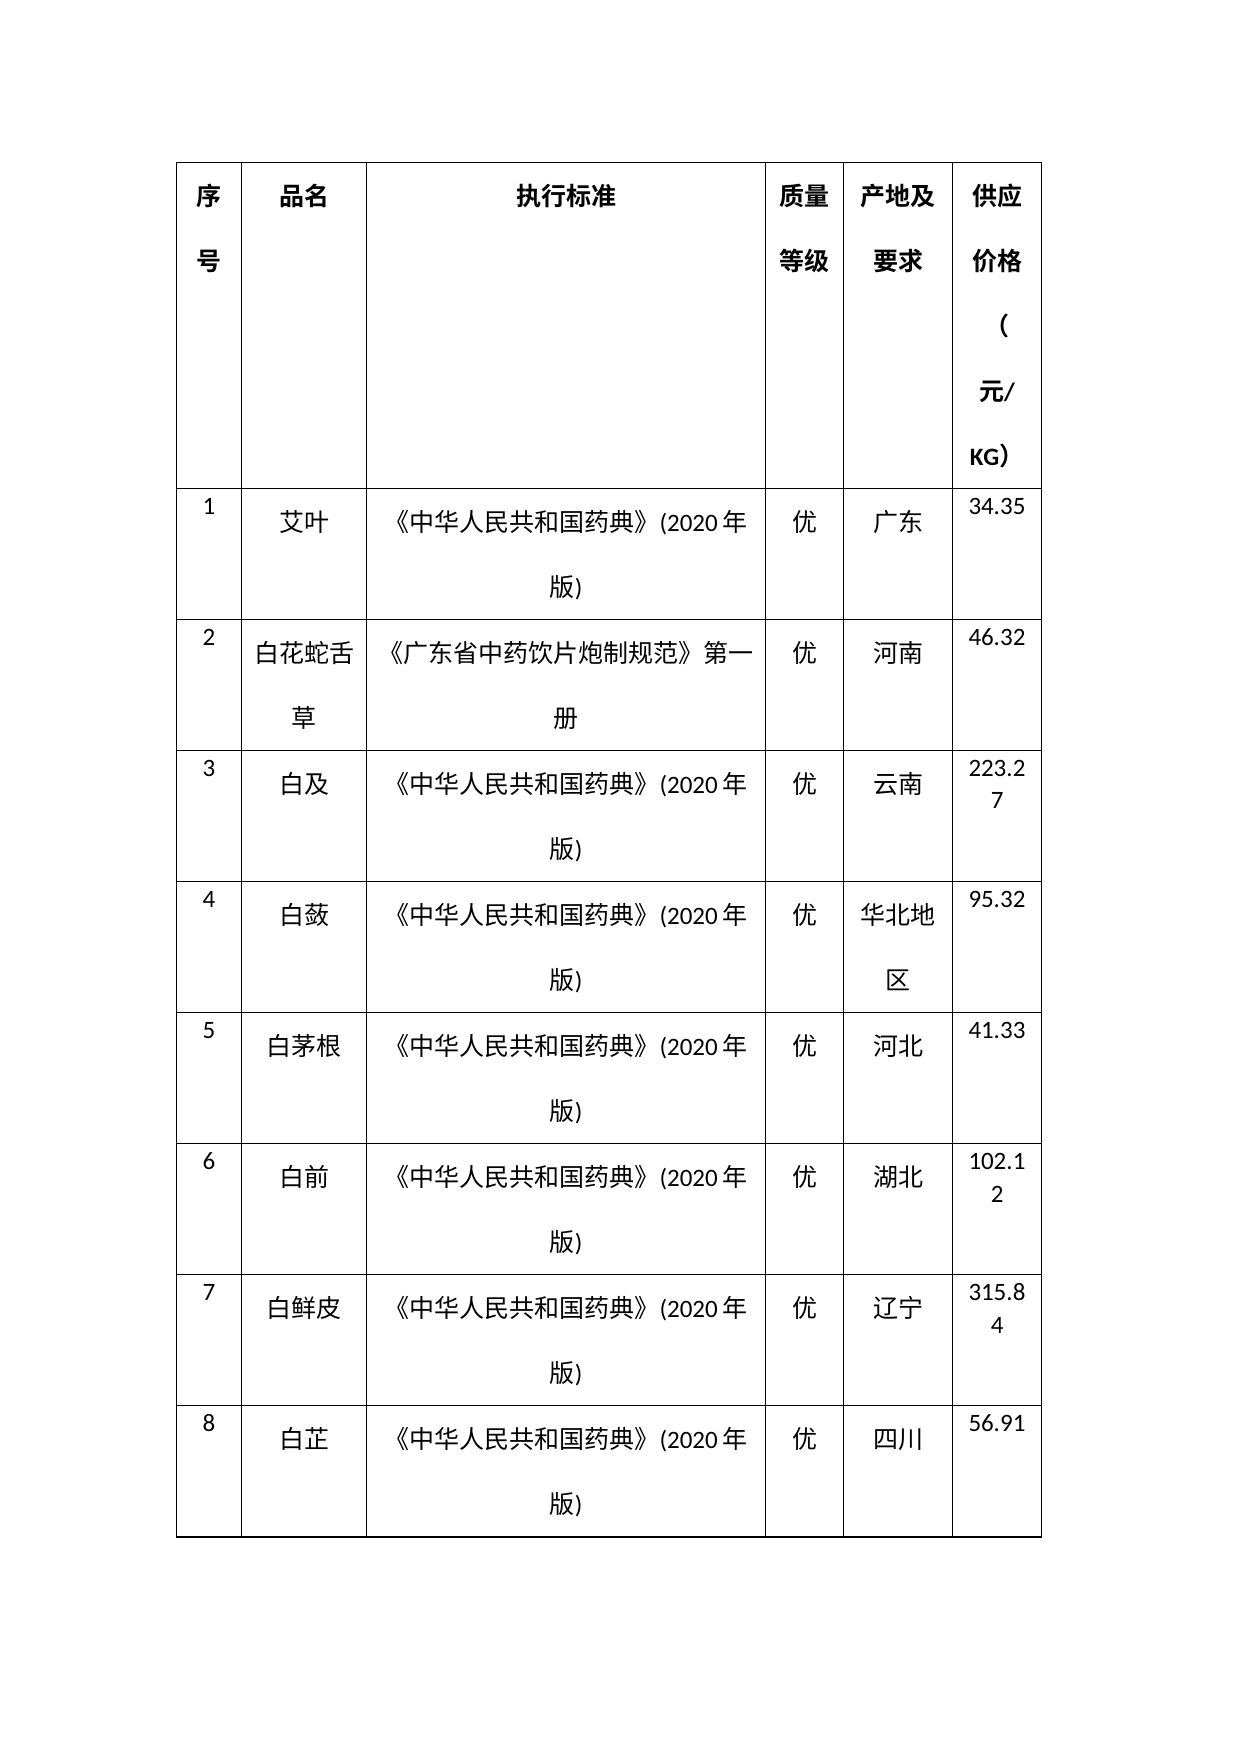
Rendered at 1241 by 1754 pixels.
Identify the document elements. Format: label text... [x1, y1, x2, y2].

table_cell 《中华人民共和国药典》(2020年版) [367, 1144, 765, 1274]
table_cell 4 [177, 882, 241, 1012]
table_cell 7 [177, 1275, 241, 1405]
table_cell 辽宁 [844, 1275, 952, 1405]
table_cell 优 [766, 489, 843, 619]
table_cell 河南 [844, 620, 952, 750]
table_cell 46.32 [953, 620, 1041, 750]
table_cell 《中华人民共和国药典》(2020年版) [367, 489, 765, 619]
table_cell 优 [766, 1275, 843, 1405]
table_cell 《中华人民共和国药典》(2020年版) [367, 1275, 765, 1405]
table_cell 白芷 [242, 1406, 366, 1536]
table_header 序号 [177, 163, 241, 488]
table_cell 8 [177, 1406, 241, 1536]
table_cell 95.32 [953, 882, 1041, 1012]
table_cell 1 [177, 489, 241, 619]
table_cell 白花蛇舌草 [242, 620, 366, 750]
table_cell 56.91 [953, 1406, 1041, 1536]
table_cell 《中华人民共和国药典》(2020年版) [367, 751, 765, 881]
table_cell 白前 [242, 1144, 366, 1274]
table_cell 白茅根 [242, 1013, 366, 1143]
table_header 执行标准 [367, 163, 765, 488]
table_cell 34.35 [953, 489, 1041, 619]
table_cell 白蔹 [242, 882, 366, 1012]
table_cell 白及 [242, 751, 366, 881]
table_cell 《中华人民共和国药典》(2020年版) [367, 1406, 765, 1536]
table_cell 102.12 [953, 1144, 1041, 1274]
table_cell 广东 [844, 489, 952, 619]
table_cell 河北 [844, 1013, 952, 1143]
table_cell 315.84 [953, 1275, 1041, 1405]
table_header 供应价格（元/KG） [953, 163, 1041, 488]
table_cell 5 [177, 1013, 241, 1143]
table_cell 四川 [844, 1406, 952, 1536]
table_header 产地及要求 [844, 163, 952, 488]
table_header 品名 [242, 163, 366, 488]
table_cell 云南 [844, 751, 952, 881]
table_cell 艾叶 [242, 489, 366, 619]
table_cell 2 [177, 620, 241, 750]
table_cell 湖北 [844, 1144, 952, 1274]
table_cell 《广东省中药饮片炮制规范》第一册 [367, 620, 765, 750]
table_cell 223.27 [953, 751, 1041, 881]
table_cell 白鲜皮 [242, 1275, 366, 1405]
table_cell 《中华人民共和国药典》(2020年版) [367, 882, 765, 1012]
table_cell 优 [766, 620, 843, 750]
table_cell 41.33 [953, 1013, 1041, 1143]
table_cell 优 [766, 1144, 843, 1274]
table_cell 3 [177, 751, 241, 881]
table_cell 优 [766, 751, 843, 881]
table_cell 优 [766, 1406, 843, 1536]
table_cell 《中华人民共和国药典》(2020年版) [367, 1013, 765, 1143]
table_cell 6 [177, 1144, 241, 1274]
table_cell 优 [766, 882, 843, 1012]
table_cell 华北地区 [844, 882, 952, 1012]
table_header 质量等级 [766, 163, 843, 488]
table_cell 优 [766, 1013, 843, 1143]
